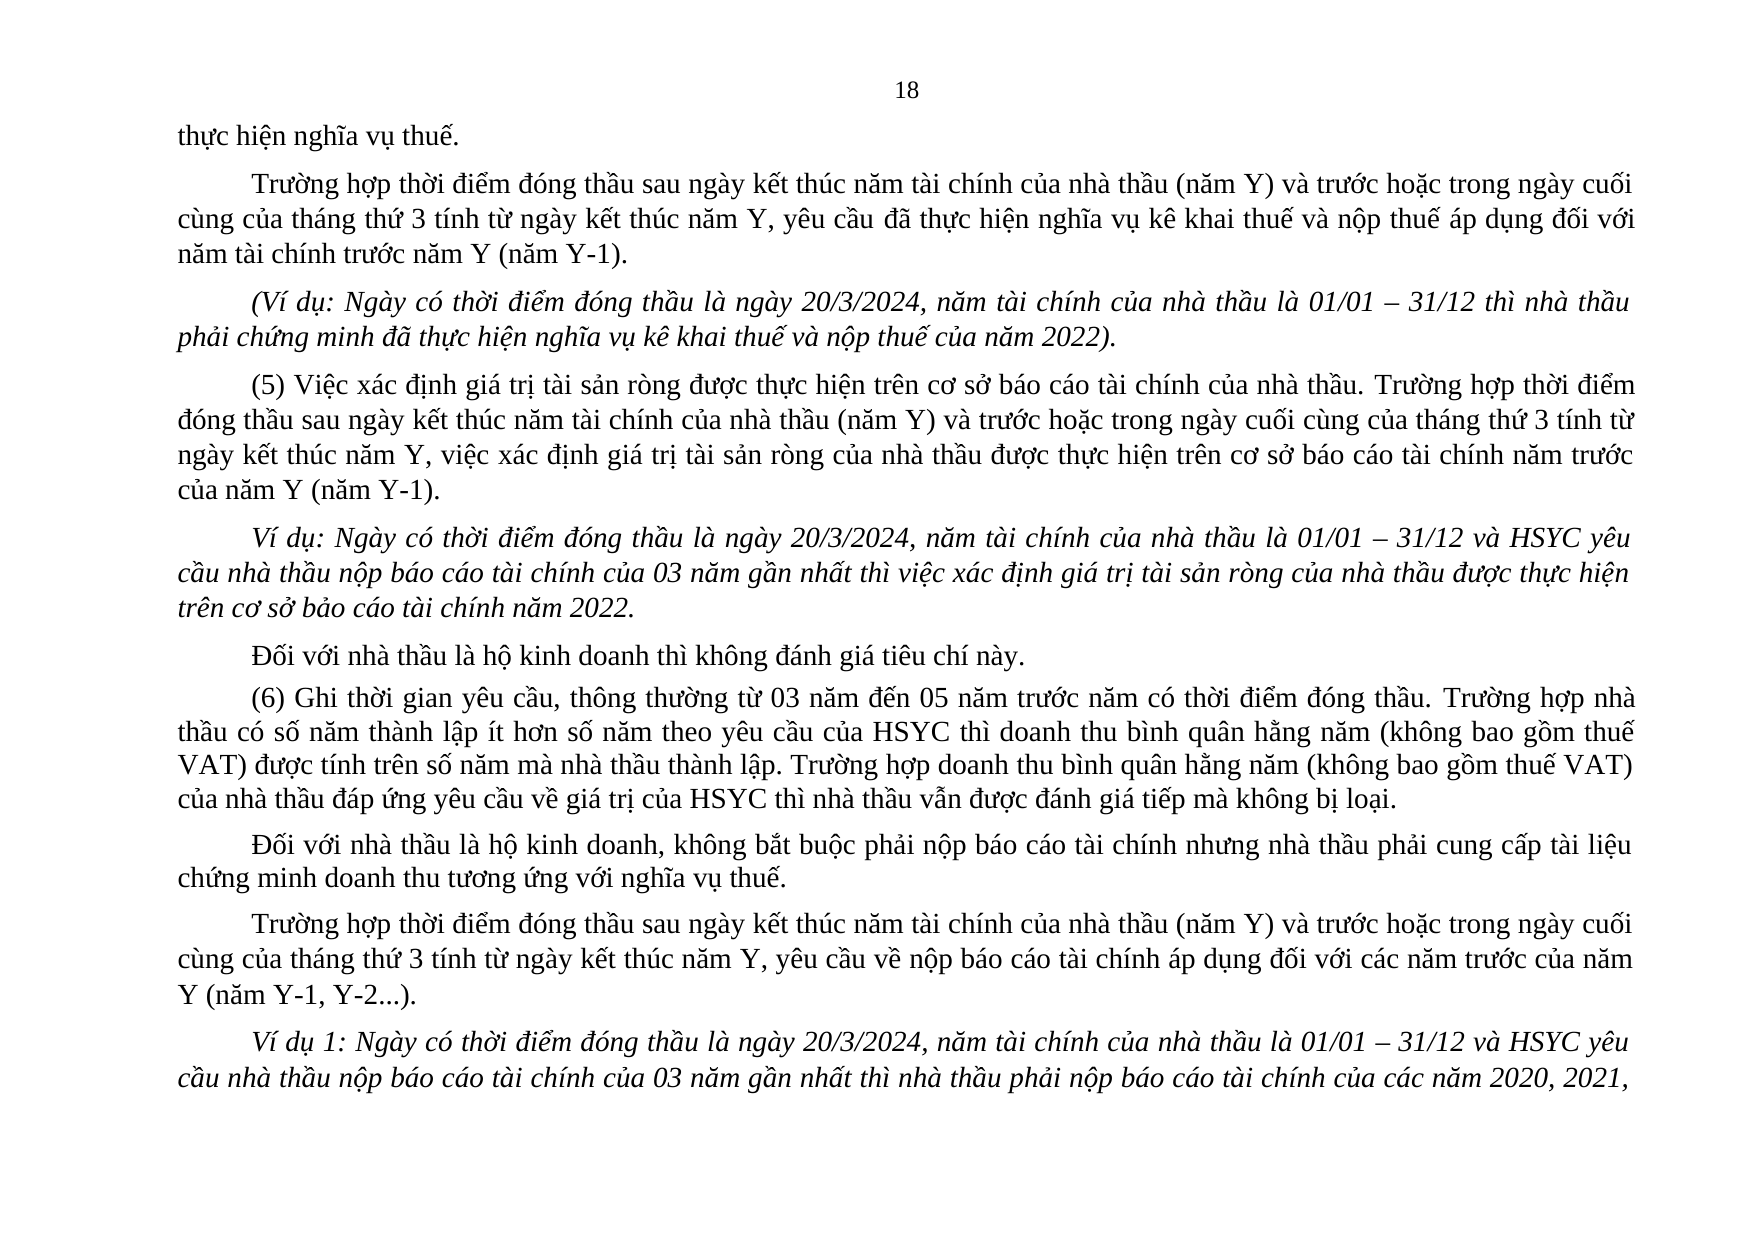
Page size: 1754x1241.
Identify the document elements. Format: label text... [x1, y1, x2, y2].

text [177, 1024, 1636, 1093]
text Đối với nhà thầu là hộ kinh doanh, không bắt buộc phải nộp báo cáo tài chính nhưng nhà thầu phải cung cấp tài liệu chứng minh doanh thu tương ứng với nghĩa vụ thuế. [177, 827, 1636, 894]
text Ví dụ: Ngày có thời điểm đóng thầu là ngày 20/3/2024, năm tài chính của nhà thầu là 01/01 – 31/12 và HSYC yêu cầu nhà thầu nộp báo cáo tài chính của 03 năm gần nhất thì việc xác định giá trị tài sản ròng của nhà thầu được thực hiện trên cơ sở bảo cáo tài chính năm 2022. [177, 520, 1636, 624]
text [177, 118, 1636, 152]
text Trường hợp thời điểm đóng thầu sau ngày kết thúc năm tài chính của nhà thầu (năm Y) và trước hoặc trong ngày cuối cùng của tháng thứ 3 tính từ ngày kết thúc năm Y, yêu cầu về nộp báo cáo tài chính áp dụng đối với các năm trước của năm Y (năm Y-1, Y-2...). [177, 906, 1636, 1010]
text Trường hợp thời điểm đóng thầu sau ngày kết thúc năm tài chính của nhà thầu (năm Y) và trước hoặc trong ngày cuối cùng của tháng thứ 3 tính từ ngày kết thúc năm Y, yêu cầu đã thực hiện nghĩa vụ kê khai thuế và nộp thuế áp dụng đối với năm tài chính trước năm Y (năm Y-1). [177, 166, 1636, 270]
text (5) Việc xác định giá trị tài sản ròng được thực hiện trên cơ sở báo cáo tài chính của nhà thầu. Trường hợp thời điểm đóng thầu sau ngày kết thúc năm tài chính của nhà thầu (năm Y) và trước hoặc trong ngày cuối cùng của tháng thứ 3 tính từ ngày kết thúc năm Y, việc xác định giá trị tài sản ròng của nhà thầu được thực hiện trên cơ sở báo cáo tài chính năm trước của năm Y (năm Y-1). [177, 367, 1636, 506]
text (Ví dụ: Ngày có thời điểm đóng thầu là ngày 20/3/2024, năm tài chính của nhà thầu là 01/01 – 31/12 thì nhà thầu phải chứng minh đã thực hiện nghĩa vụ kê khai thuế và nộp thuế của năm 2022). [177, 284, 1636, 353]
text (6) Ghi thời gian yêu cầu, thông thường từ 03 năm đến 05 năm trước năm có thời điểm đóng thầu. Trường hợp nhà thầu có số năm thành lập ít hơn số năm theo yêu cầu của HSYC thì doanh thu bình quân hằng năm (không bao gồm thuế VAT) được tính trên số năm mà nhà thầu thành lập. Trường hợp doanh thu bình quân hằng năm (không bao gồm thuế VAT) của nhà thầu đáp ứng yêu cầu về giá trị của HSYC thì nhà thầu vẫn được đánh giá tiếp mà không bị loại. [177, 680, 1636, 814]
text Đối với nhà thầu là hộ kinh doanh thì không đánh giá tiêu chí này. [177, 638, 1636, 672]
